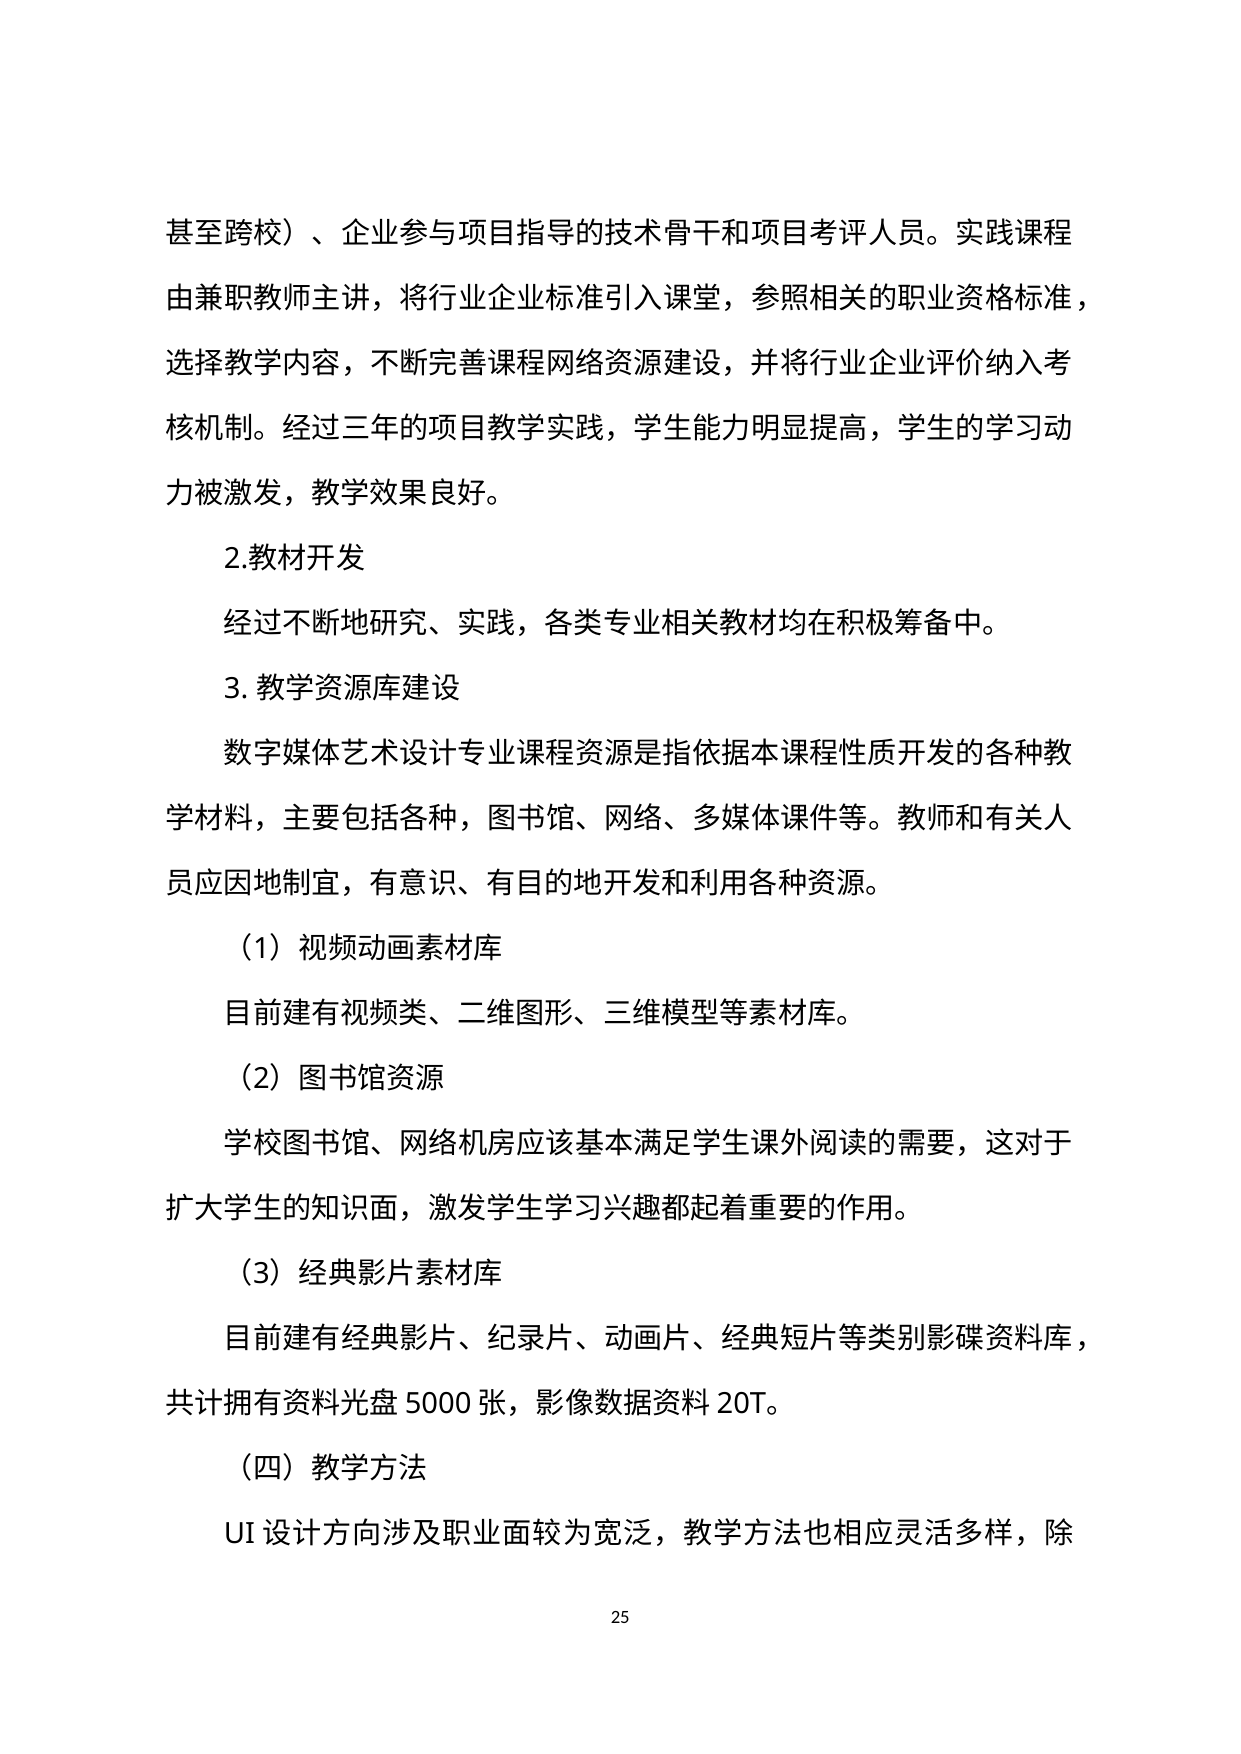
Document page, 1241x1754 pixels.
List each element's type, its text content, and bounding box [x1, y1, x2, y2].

text 目前建有视频类、二维图形、三维模型等素材库。 [165, 978, 1075, 1043]
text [165, 1498, 1075, 1563]
text 学校图书馆、网络机房应该基本满足学生课外阅读的需要，这对于扩大学生的知识面，激发学生学习兴趣都起着重要的作用。 [165, 1108, 1075, 1238]
text 3. 教学资源库建设 [165, 653, 1075, 718]
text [165, 198, 1075, 523]
text （1）视频动画素材库 [165, 913, 1075, 978]
text 数字媒体艺术设计专业课程资源是指依据本课程性质开发的各种教学材料，主要包括各种，图书馆、网络、多媒体课件等。教师和有关人员应因地制宜，有意识、有目的地开发和利用各种资源。 [165, 718, 1075, 913]
text （3）经典影片素材库 [165, 1238, 1075, 1303]
text 2.教材开发 [165, 523, 1075, 588]
text （2）图书馆资源 [165, 1043, 1075, 1108]
text （四）教学方法 [165, 1433, 1075, 1498]
text 经过不断地研究、实践，各类专业相关教材均在积极筹备中。 [165, 588, 1075, 653]
text 目前建有经典影片、纪录片、动画片、经典短片等类别影碟资料库，共计拥有资料光盘5000张，影像数据资料20T。 [165, 1303, 1075, 1433]
